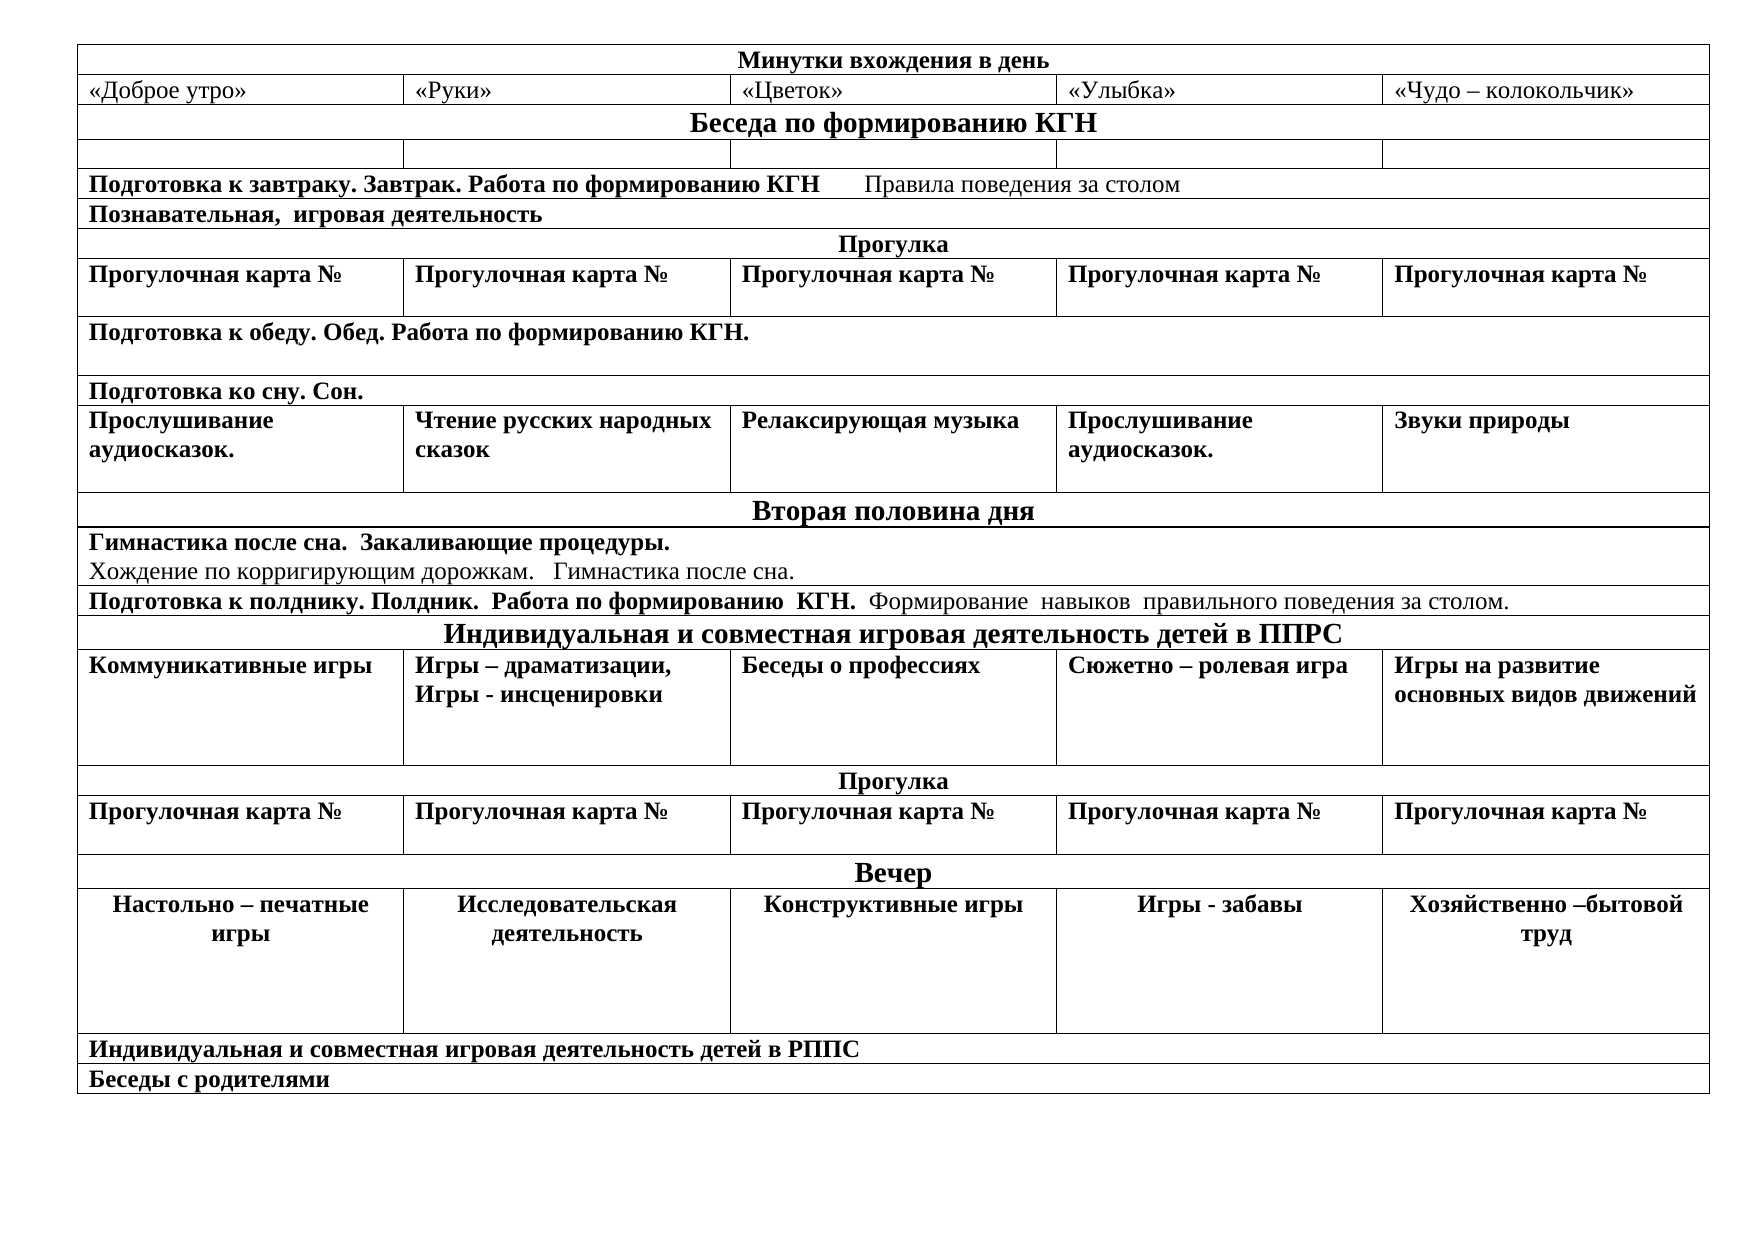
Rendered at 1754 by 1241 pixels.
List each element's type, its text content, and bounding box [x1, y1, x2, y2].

table_cell Беседы с родителями [78, 1064, 1709, 1093]
table_cell Познавательная, игровая деятельность [78, 199, 1709, 228]
table_cell [731, 140, 1056, 168]
table_cell Сюжетно – ролевая игра [1057, 650, 1382, 765]
table_cell [1383, 140, 1709, 168]
table_cell Настольно – печатные игры [78, 889, 403, 1033]
table_cell «Цветок» [731, 75, 1056, 104]
table_cell Прогулочная карта № [731, 259, 1056, 316]
table_cell Чтение русских народных сказок [404, 406, 730, 492]
table_cell Беседа по формированию КГН [78, 105, 1709, 138]
table_cell Прогулочная карта № [731, 796, 1056, 854]
table_cell [404, 140, 730, 168]
table_cell Хозяйственно –бытовой труд [1383, 889, 1709, 1033]
table_cell «Чудо – колокольчик» [1383, 75, 1709, 104]
table_cell Релаксирующая музыка [731, 406, 1056, 492]
table_cell Игры на развитие основных видов движений [1383, 650, 1709, 765]
table_cell Подготовка к обеду. Обед. Работа по формированию КГН. [78, 317, 1709, 375]
table_cell Индивидуальная и совместная игровая деятельность детей в ППРС [78, 616, 1709, 649]
table_cell Прослушивание аудиосказок. [1057, 406, 1382, 492]
table_cell «Улыбка» [1057, 75, 1382, 104]
table_cell Звуки природы [1383, 406, 1709, 492]
table_cell Игры - забавы [1057, 889, 1382, 1033]
table_cell Прогулочная карта № [404, 796, 730, 854]
table_cell Прогулочная карта № [404, 259, 730, 316]
table_cell Игры – драматизации, Игры - инсценировки [404, 650, 730, 765]
table_cell Прогулочная карта № [78, 796, 403, 854]
table_cell Прогулочная карта № [78, 259, 403, 316]
table_cell Прогулочная карта № [1057, 796, 1382, 854]
table_cell Вторая половина дня [78, 493, 1709, 526]
table_cell Минутки вхождения в день [78, 45, 1709, 74]
table_cell Коммуникативные игры [78, 650, 403, 765]
table_cell Конструктивные игры [731, 889, 1056, 1033]
table_cell «Руки» [404, 75, 730, 104]
table_cell Прогулка [78, 766, 1709, 795]
table_cell Беседы о профессиях [731, 650, 1056, 765]
table_cell Прогулка [78, 229, 1709, 258]
table_cell «Доброе утро» [78, 75, 403, 104]
table_cell Прослушивание аудиосказок. [78, 406, 403, 492]
table_cell Прогулочная карта № [1057, 259, 1382, 316]
table_cell Исследовательская деятельность [404, 889, 730, 1033]
table_cell Подготовка к завтраку. Завтрак. Работа по формированию КГН Правила поведения за столом [78, 169, 1709, 198]
table_cell Прогулочная карта № [1383, 796, 1709, 854]
table_cell Вечер [78, 855, 1709, 888]
table_cell Прогулочная карта № [1383, 259, 1709, 316]
table_cell [78, 140, 403, 168]
table_cell Индивидуальная и совместная игровая деятельность детей в РППС [78, 1034, 1709, 1063]
table_cell Подготовка ко сну. Сон. [78, 376, 1709, 404]
table_cell [1057, 140, 1382, 168]
table_cell Подготовка к полднику. Полдник. Работа по формированию КГН. Формирование навыков правильного поведения за столом. [78, 586, 1709, 615]
table_cell Гимнастика после сна. Закаливающие процедуры. Хождение по корригирующим дорожкам. Гимнастика после сна. [78, 528, 1709, 585]
